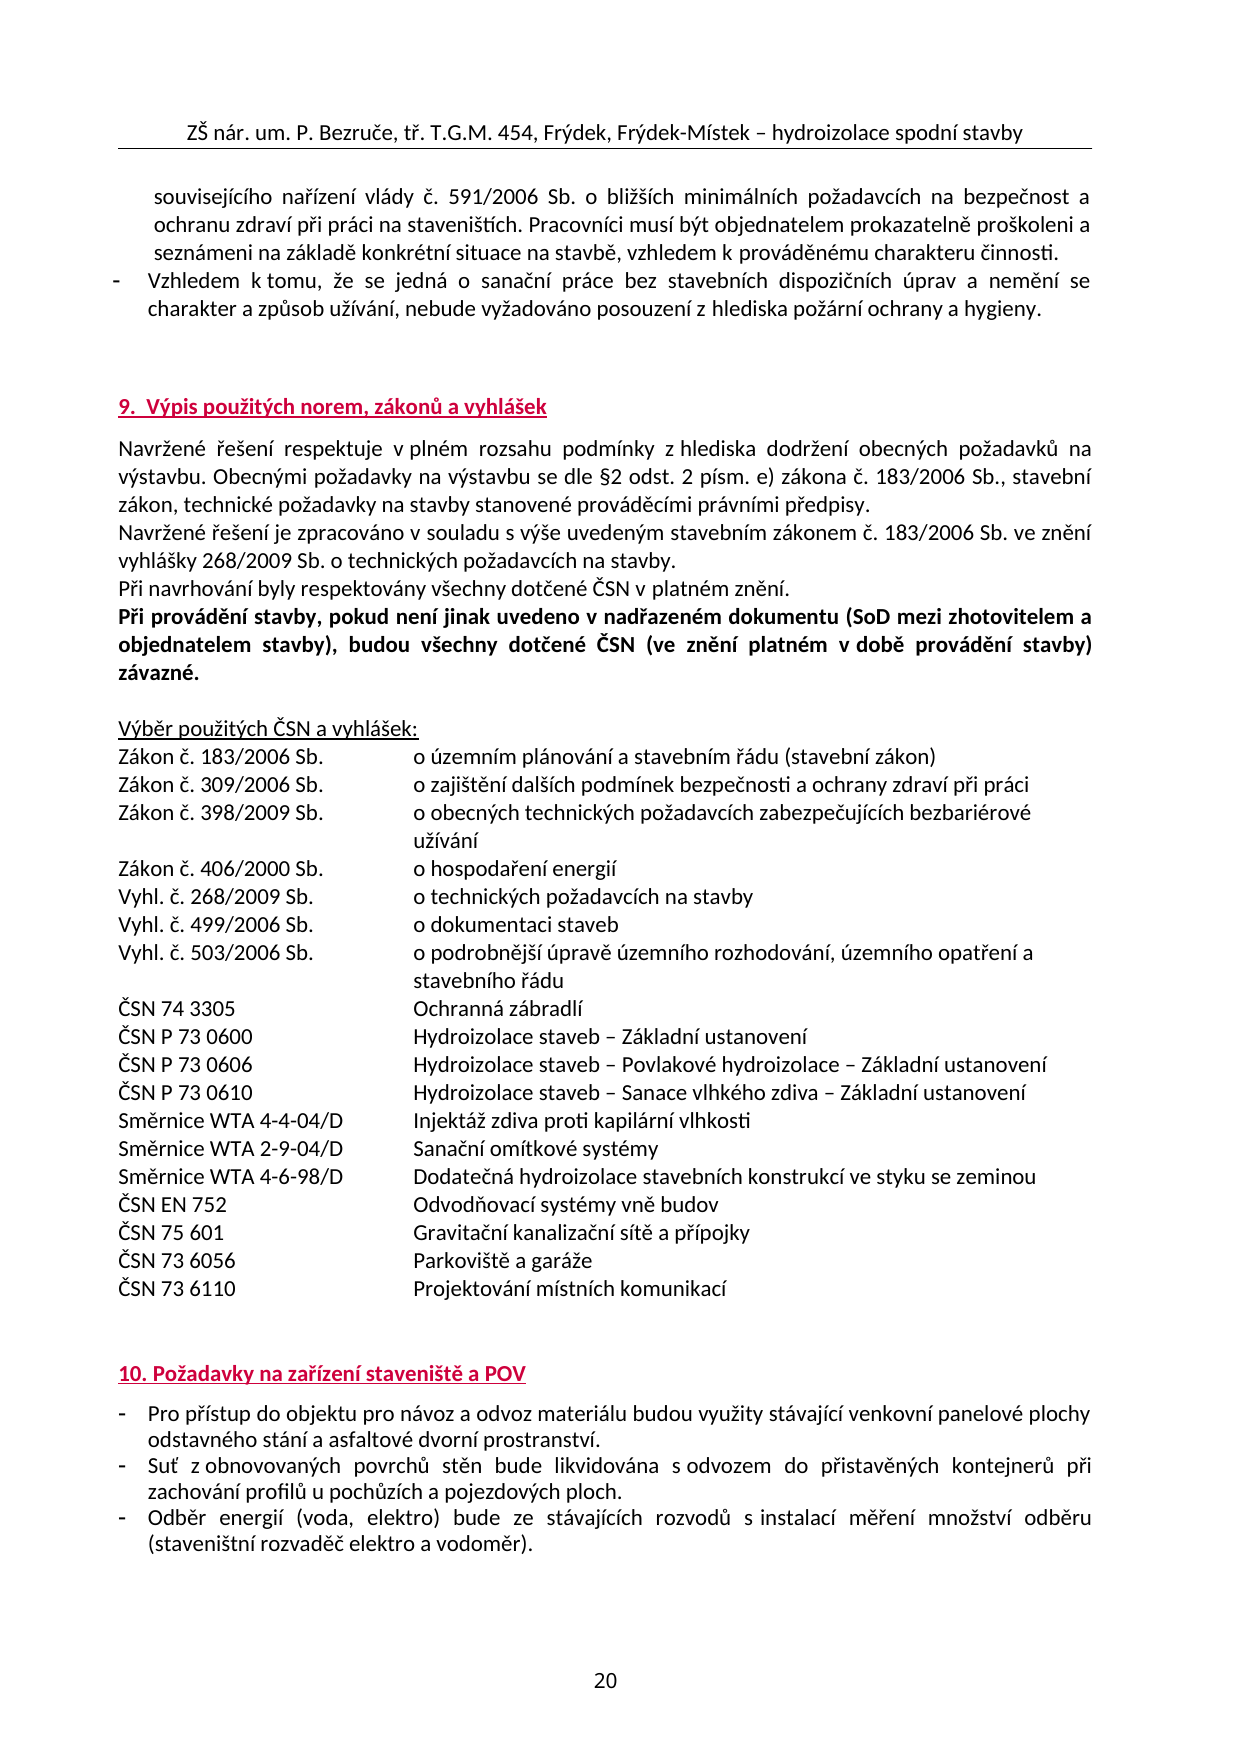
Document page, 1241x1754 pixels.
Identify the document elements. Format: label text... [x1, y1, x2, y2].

text ČSN P 73 0600 Hydroizolace staveb – Základní ustanovení [118, 1022, 1092, 1050]
list Vzhledem k tomu, že se jedná o sanační práce bez stavebních dispozičních úprav a nemění se charakter a způsob užívání, nebude vyžadováno posouzení z hlediska požární ochrany a hygieny. [112, 266, 1092, 322]
text Při navrhování byly respektovány všechny dotčené ČSN v platném znění. [118, 574, 1092, 602]
text Zákon č. 309/2006 Sb. o zajištění dalších podmínek bezpečnosti a ochrany zdraví při práci [118, 770, 1092, 798]
text ČSN P 73 0610 Hydroizolace staveb – Sanace vlhkého zdiva – Základní ustanovení [118, 1078, 1092, 1106]
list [118, 182, 1092, 266]
list 9. Výpis použitých norem, zákonů a vyhlášek [118, 392, 1092, 420]
text Vyhl. č. 499/2006 Sb. o dokumentaci staveb [118, 910, 1092, 938]
text Směrnice WTA 4-4-04/D Injektáž zdiva proti kapilární vlhkosti [118, 1106, 1092, 1134]
text Směrnice WTA 4-6-98/D Dodatečná hydroizolace stavebních konstrukcí ve styku se zeminou [118, 1162, 1092, 1191]
text Navržené řešení respektuje v plném rozsahu podmínky z hlediska dodržení obecných požadavků na výstavbu. Obecnými požadavky na výstavbu se dle §2 odst. 2 písm. e) zákona č. 183/2006 Sb., stavební zákon, technické požadavky na stavby stanovené prováděcími právními předpisy. [118, 434, 1092, 518]
text Zákon č. 183/2006 Sb. o územním plánování a stavebním řádu (stavební zákon) [118, 742, 1092, 770]
text ČSN 73 6056 Parkoviště a garáže [118, 1247, 1092, 1274]
text Vyhl. č. 503/2006 Sb. o podrobnější úpravě územního rozhodování, územního opatření a stavebního řádu [118, 938, 1092, 994]
text ČSN 75 601 Gravitační kanalizační sítě a přípojky [118, 1218, 1092, 1247]
text ČSN P 73 0606 Hydroizolace staveb – Povlakové hydroizolace – Základní ustanovení [118, 1050, 1092, 1078]
text ČSN EN 752 Odvodňovací systémy vně budov [118, 1191, 1092, 1218]
text Zákon č. 398/2009 Sb. o obecných technických požadavcích zabezpečujících bezbariérové užívání [118, 798, 1092, 854]
text Navržené řešení je zpracováno v souladu s výše uvedeným stavebním zákonem č. 183/2006 Sb. ve znění vyhlášky 268/2009 Sb. o technických požadavcích na stavby. [118, 518, 1092, 574]
text Zákon č. 406/2000 Sb. o hospodaření energií [118, 854, 1092, 882]
text Výběr použitých ČSN a vyhlášek: [118, 714, 1092, 742]
text Vyhl. č. 268/2009 Sb. o technických požadavcích na stavby [118, 882, 1092, 910]
text 10. Požadavky na zařízení staveniště a POV [118, 1359, 1092, 1387]
text ČSN 73 6110 Projektování místních komunikací [118, 1274, 1092, 1303]
text Směrnice WTA 2-9-04/D Sanační omítkové systémy [118, 1134, 1092, 1162]
list Suť z obnovovaných povrchů stěn bude likvidována s odvozem do přistavěných kontejnerů při zachování profilů u pochůzích a pojezdových ploch. [118, 1453, 1092, 1505]
list Pro přístup do objektu pro návoz a odvoz materiálu budou využity stávající venkovní panelové plochy odstavného stání a asfaltové dvorní prostranství. [118, 1401, 1092, 1453]
list Odběr energií (voda, elektro) bude ze stávajících rozvodů s instalací měření množství odběru (staveništní rozvaděč elektro a vodoměr). [118, 1505, 1092, 1557]
text Při provádění stavby, pokud není jinak uvedeno v nadřazeném dokumentu (SoD mezi zhotovitelem a objednatelem stavby), budou všechny dotčené ČSN (ve znění platném v době provádění stavby) závazné. [118, 602, 1092, 686]
text ČSN 74 3305 Ochranná zábradlí [118, 994, 1092, 1022]
